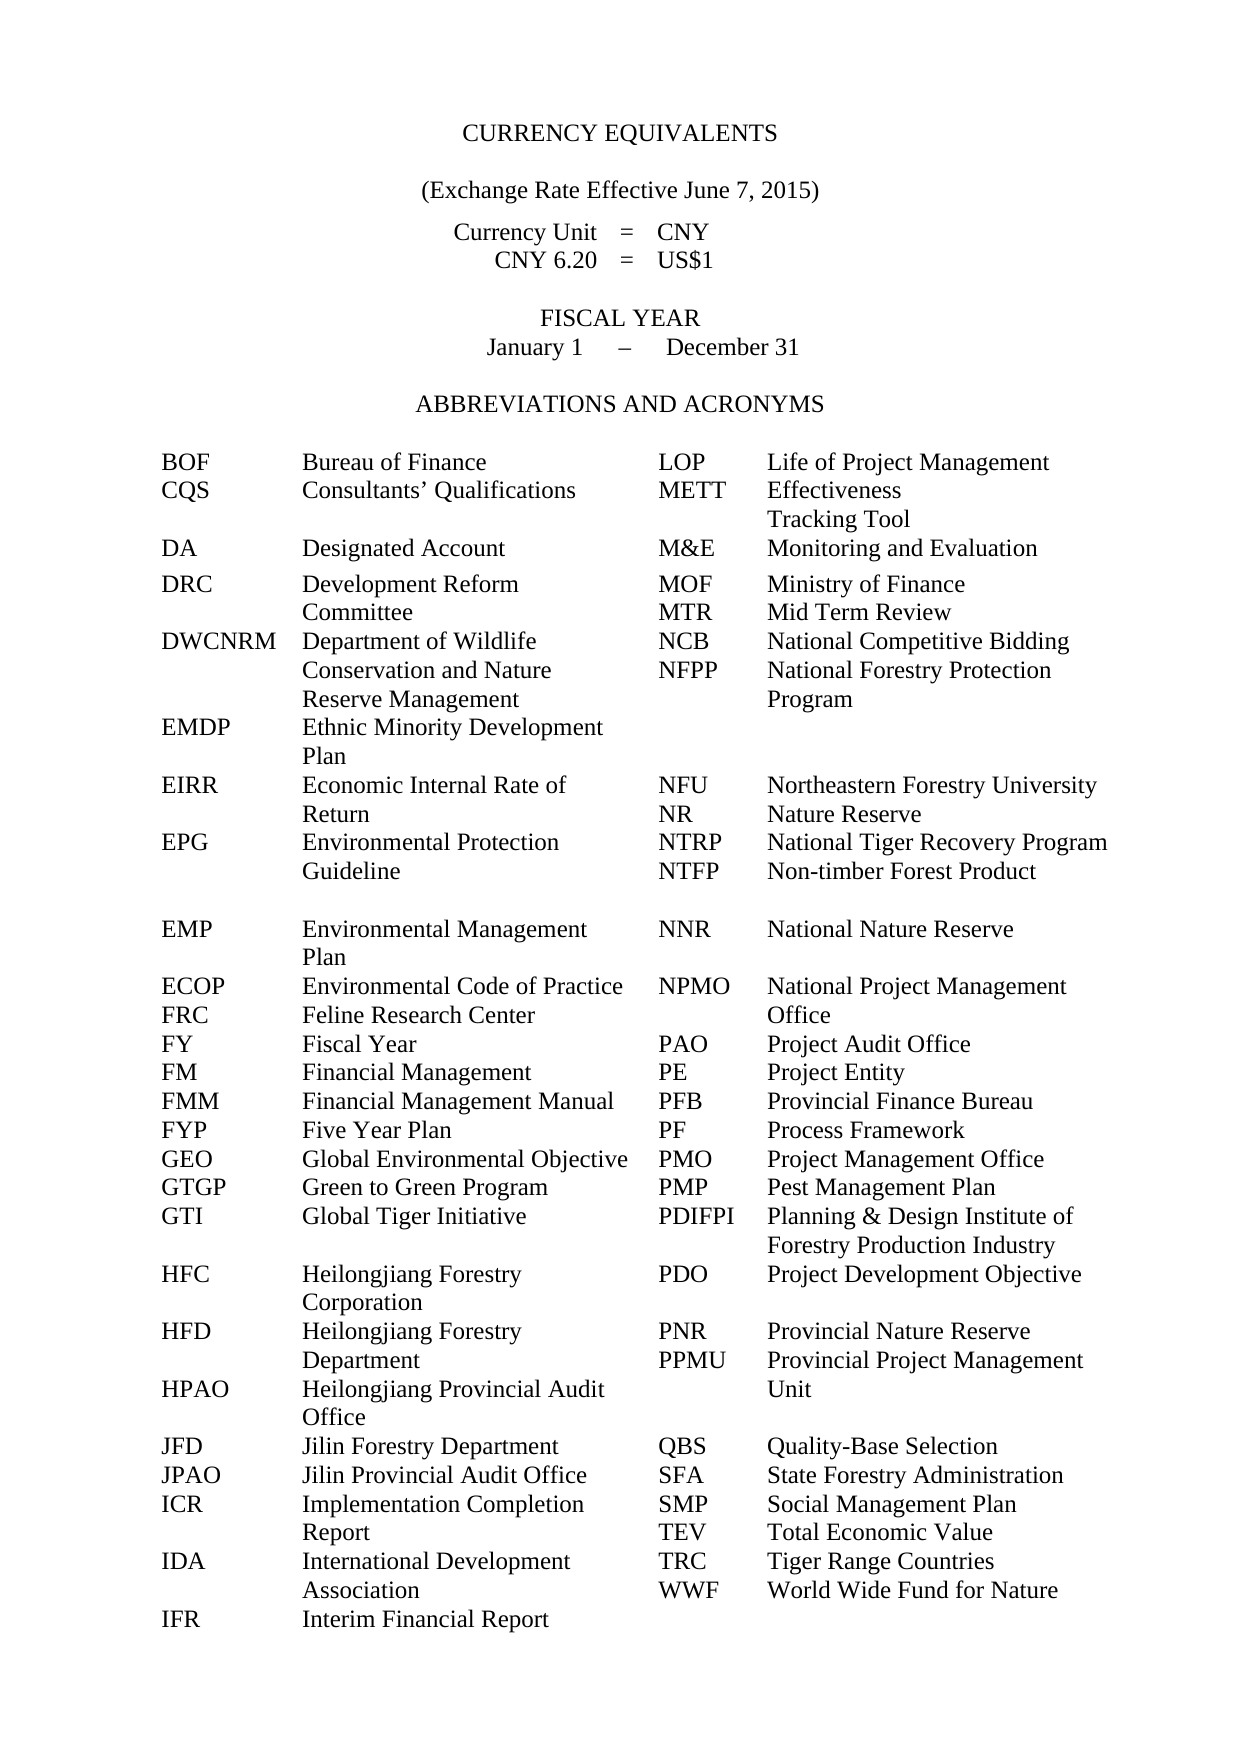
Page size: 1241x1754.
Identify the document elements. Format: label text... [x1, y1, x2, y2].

table_cell Monitoring and Evaluation [756, 533, 1140, 569]
text CURRENCY EQUIVALENTS [150, 118, 1090, 147]
table_cell HFC [150, 1259, 291, 1316]
table_cell Heilongjiang Forestry Corporation [291, 1259, 647, 1316]
table_cell Northeastern Forestry University Nature Reserve National Tiger Recovery Program Non-timber Forest Product [756, 770, 1140, 914]
text (Exchange Rate Effective June 7, 2015) [150, 176, 1090, 204]
table_cell NNR NPMO PAO [647, 914, 756, 1057]
table_cell Economic Internal Rate of Return Environmental Protection Guideline [291, 770, 647, 914]
table_cell Provincial Nature Reserve Provincial Project Management Unit [756, 1316, 1140, 1431]
table_cell Project Development Objective [756, 1259, 1140, 1316]
text ABBREVIATIONS AND ACRONYMS [150, 389, 1090, 418]
table_cell Development Reform Committee Department of Wildlife Conservation and Nature Reserve Management Ethnic Minority Development Plan [291, 569, 647, 770]
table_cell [756, 1431, 1140, 1632]
table_cell Environmental Management Plan Environmental Code of Practice Feline Research Center Fiscal Year [291, 914, 647, 1057]
table_header Bureau of Finance Consultants’ Qualifications [291, 447, 647, 533]
table_cell NFU NR NTRP NTFP [647, 770, 756, 914]
table_cell DRC DWCNRM EMDP [150, 569, 291, 770]
table_cell Project Entity Provincial Finance Bureau Process Framework Project Management Office Pest Management Plan [756, 1058, 1140, 1201]
table_header CNY [646, 217, 1089, 246]
table_header Life of Project Management Effectiveness Tracking Tool [756, 447, 1140, 533]
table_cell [647, 1431, 756, 1632]
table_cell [150, 1431, 291, 1632]
table_cell DA [150, 533, 291, 569]
table_cell Ministry of Finance Mid Term Review National Competitive Bidding National Forestry Protection Program [756, 569, 1140, 770]
table_cell Planning & Design Institute of Forestry Production Industry [756, 1201, 1140, 1259]
table_header BOF CQS [150, 447, 291, 533]
table_cell US$1 [646, 246, 1089, 274]
table_cell Heilongjiang Forestry Department Heilongjiang Provincial Audit Office [291, 1316, 647, 1431]
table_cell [291, 1431, 647, 1632]
table_header Currency Unit [150, 217, 608, 246]
table_cell EMP ECOP FRC FY [150, 914, 291, 1057]
table_header – [594, 332, 654, 361]
table_cell PNR PPMU [647, 1316, 756, 1431]
table_cell MOF MTR NCB NFPP [647, 569, 756, 770]
table_cell PDO [647, 1259, 756, 1316]
table_cell = [608, 246, 646, 274]
table_header December 31 [655, 332, 1089, 361]
table_cell CNY 6.20 [150, 246, 608, 274]
table_cell Designated Account [291, 533, 647, 569]
table_cell PDIFPI [647, 1201, 756, 1259]
table_cell HFD HPAO [150, 1316, 291, 1431]
table_cell Financial Management Financial Management Manual Five Year Plan Global Environmental Objective Green to Green Program [291, 1058, 647, 1201]
table_cell National Nature Reserve National Project Management Office Project Audit Office [756, 914, 1140, 1057]
table_header January 1 [150, 332, 594, 361]
table_cell GTI [150, 1201, 291, 1259]
text FISCAL YEAR [150, 303, 1090, 332]
table_header = [608, 217, 646, 246]
table_cell M&E [647, 533, 756, 569]
table_cell Global Tiger Initiative [291, 1201, 647, 1259]
table_cell FM FMM FYP GEO GTGP [150, 1058, 291, 1201]
table_header LOP METT [647, 447, 756, 533]
table_cell EIRR EPG [150, 770, 291, 914]
table_cell PE PFB PF PMO PMP [647, 1058, 756, 1201]
